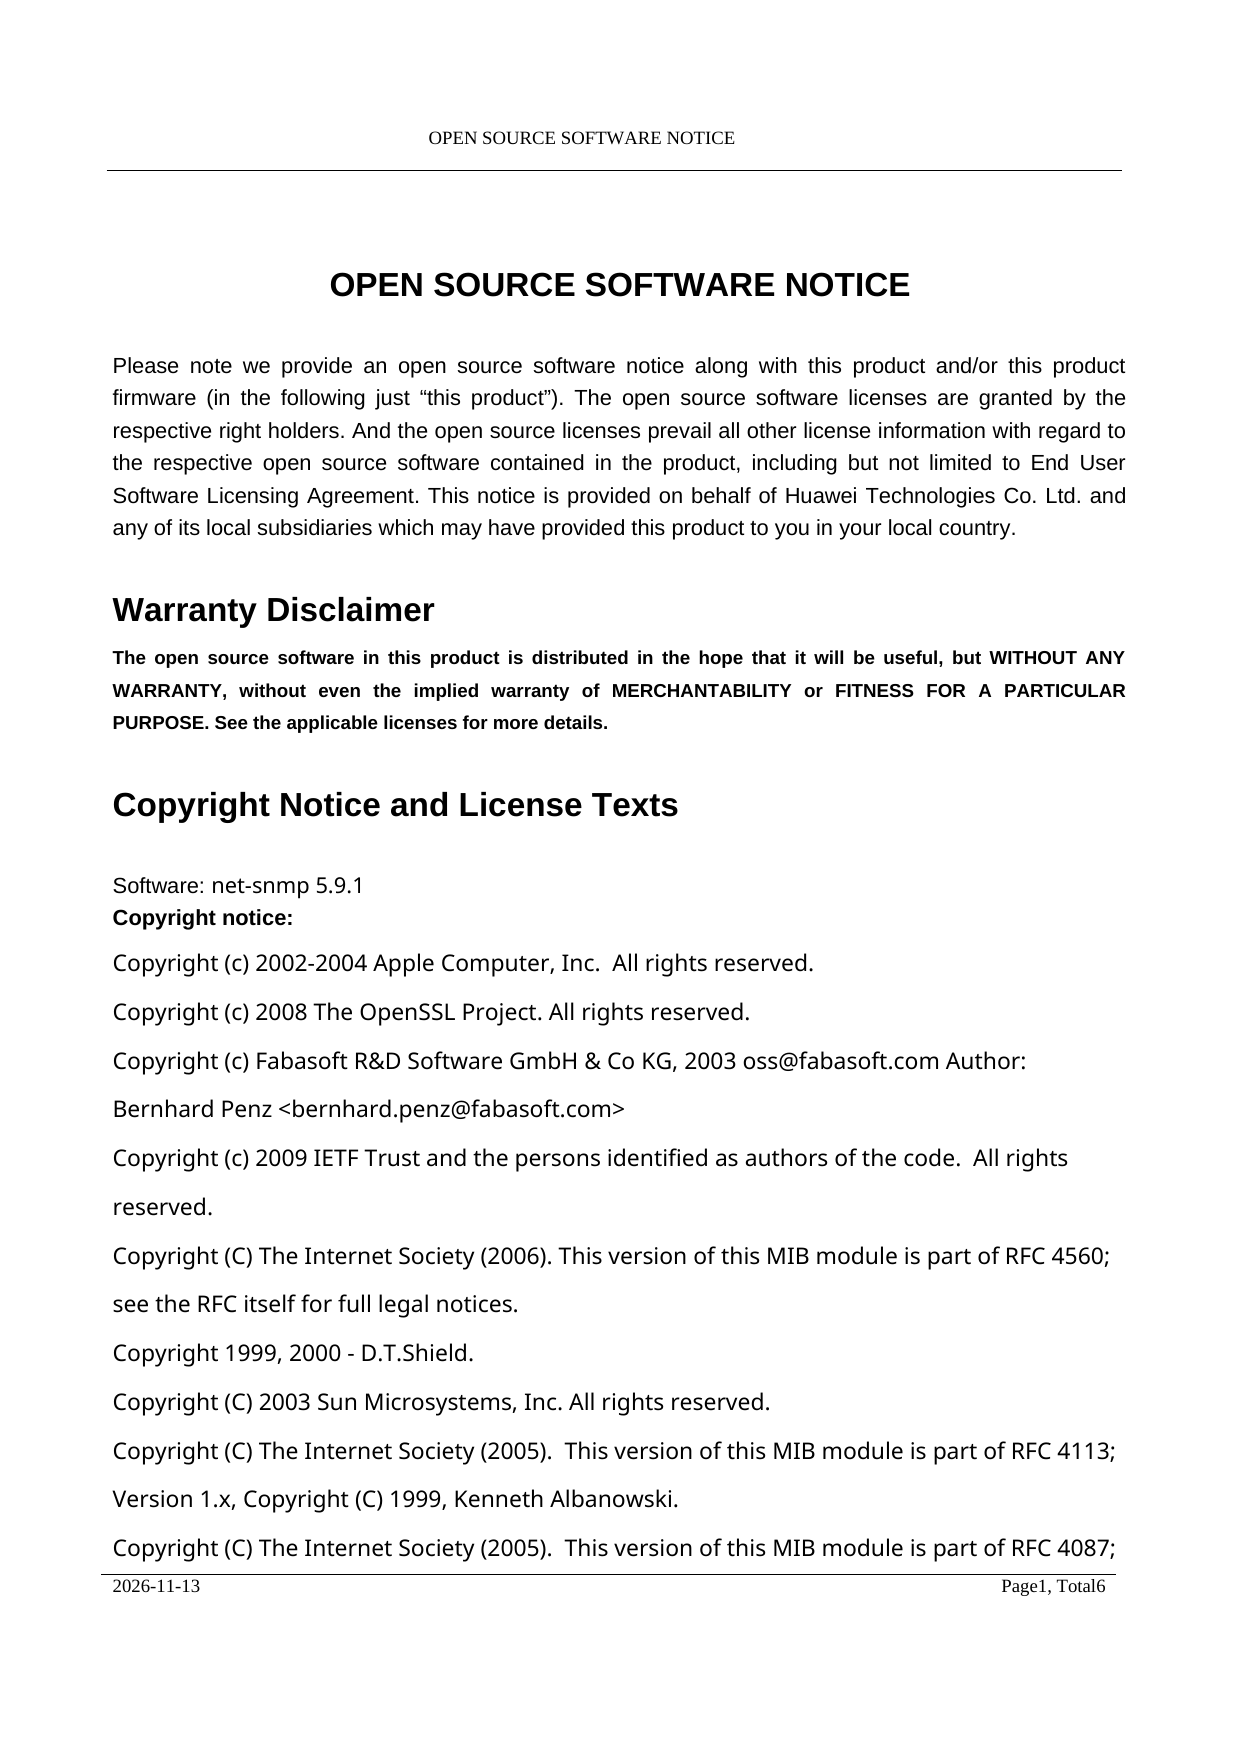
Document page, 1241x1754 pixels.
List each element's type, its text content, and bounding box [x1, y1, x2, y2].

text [112, 947, 1128, 1564]
text Copyright notice: [112, 901, 1128, 934]
text OPEN SOURCE SOFTWARE NOTICE [112, 251, 1128, 316]
text Please note we provide an open source software notice along with this product and/or this product firmware (in the following just “this product”). The open source software licenses are granted by the respective right holders. And the open source licenses prevail all other license information with regard to the respective open source software contained in the product, including but not limited to End User Software Licensing Agreement. This notice is provided on behalf of Huawei Technologies Co. Ltd. and any of its local subsidiaries which may have provided this product to you in your local country. [112, 349, 1128, 544]
text Software: net-snmp 5.9.1 [112, 869, 1128, 901]
text The open source software in this product is distributed in the hope that it will be useful, but WITHOUT ANY WARRANTY, without even the implied warranty of MERCHANTABILITY or FITNESS FOR A PARTICULAR PURPOSE. See the applicable licenses for more details. [112, 641, 1128, 739]
text Copyright Notice and License Texts [112, 771, 1128, 836]
text Warranty Disclaimer [112, 576, 1128, 641]
